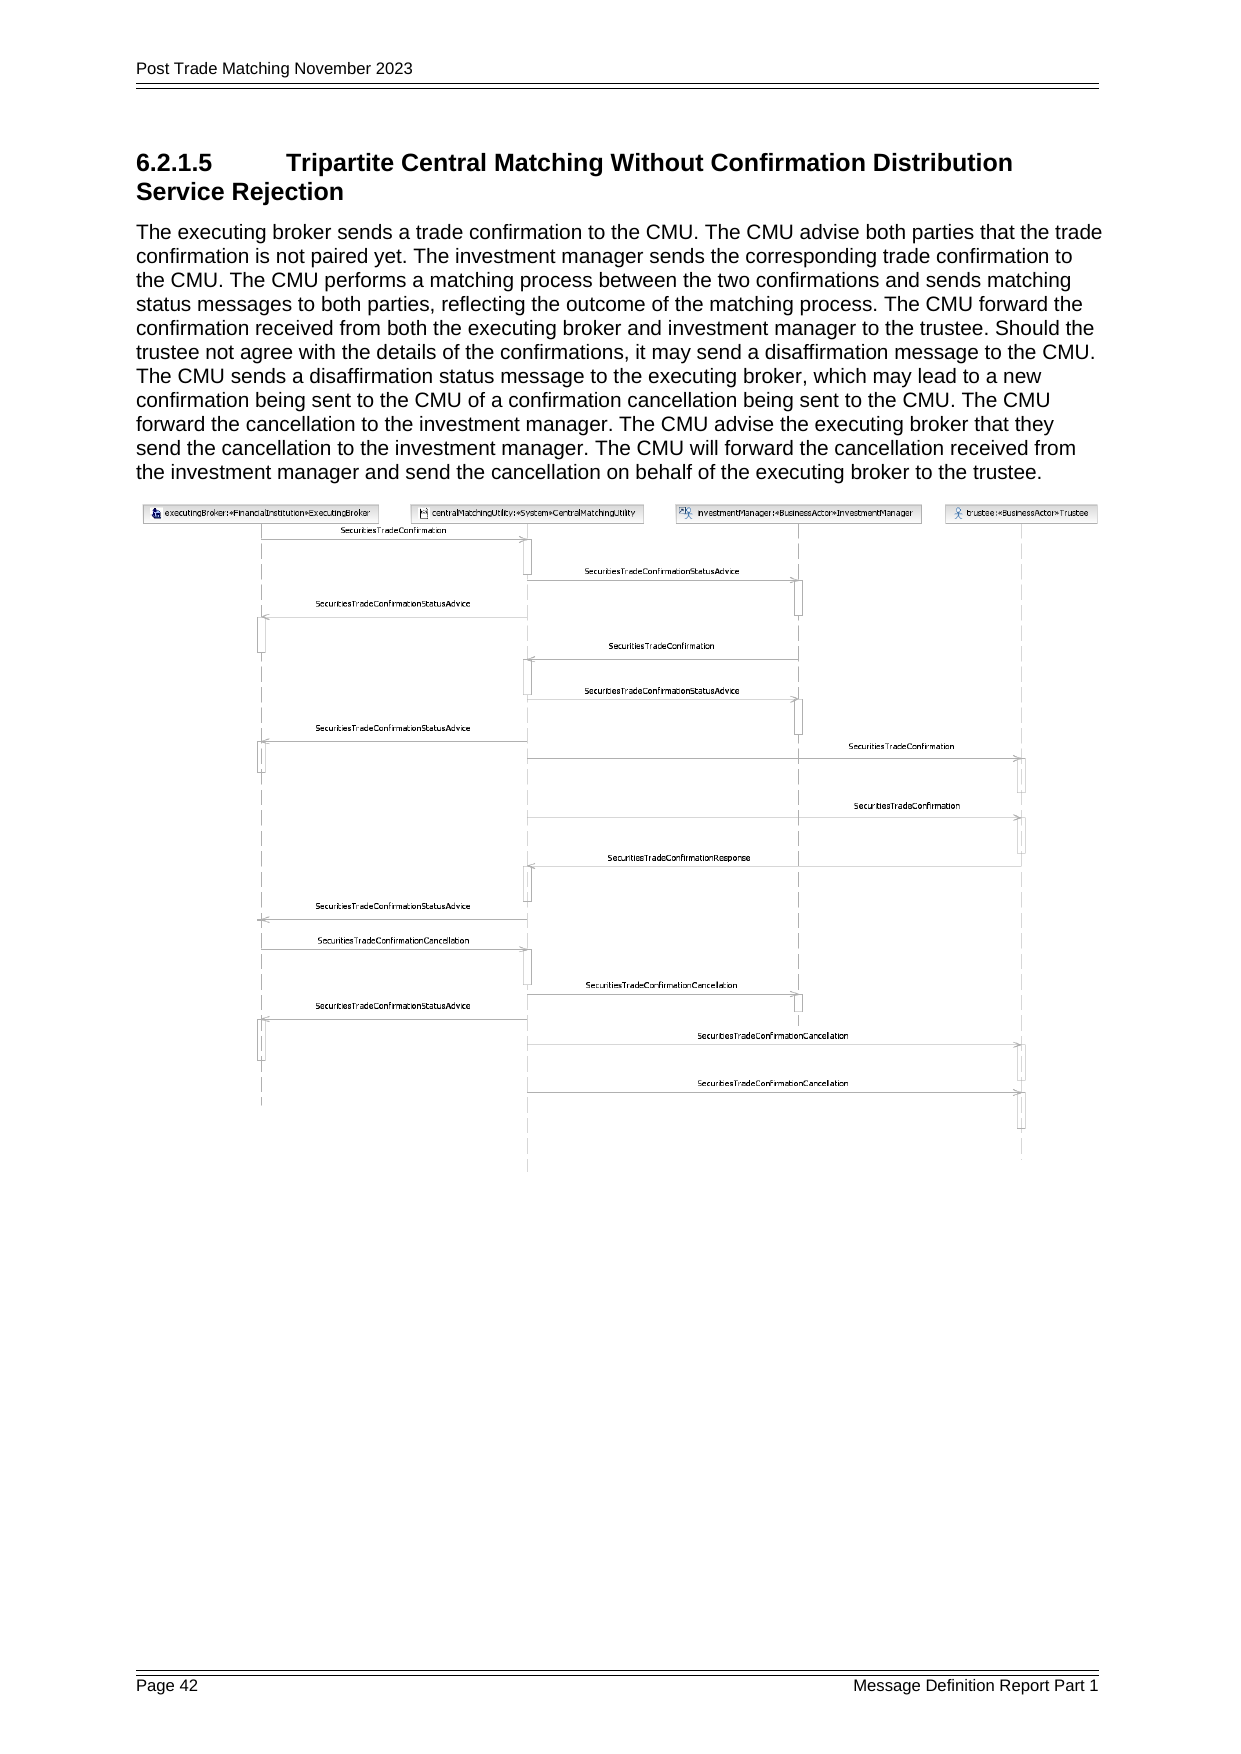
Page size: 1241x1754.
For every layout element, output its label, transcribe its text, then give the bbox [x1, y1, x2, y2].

subtitle Tripartite Central Matching Without Confirmation Distribution Service Rejection [136, 148, 1104, 205]
text The executing broker sends a trade confirmation to the CMU. The CMU advise both parties that the trade confirmation is not paired yet. The investment manager sends the corresponding trade confirmation to the CMU. The CMU performs a matching process between the two confirmations and sends matching status messages to both parties, reflecting the outcome of the matching process. The CMU forward the confirmation received from both the executing broker and investment manager to the trustee. Should the trustee not agree with the details of the confirmations, it may send a disaffirmation message to the CMU. The CMU sends a disaffirmation status message to the executing broker, which may lead to a new confirmation being sent to the CMU of a confirmation cancellation being sent to the CMU. The CMU forward the cancellation to the investment manager. The CMU advise the executing broker that they send the cancellation to the investment manager. The CMU will forward the cancellation received from the investment manager and send the cancellation on behalf of the executing broker to the trustee. [136, 220, 1104, 483]
picture [135, 498, 1105, 1179]
